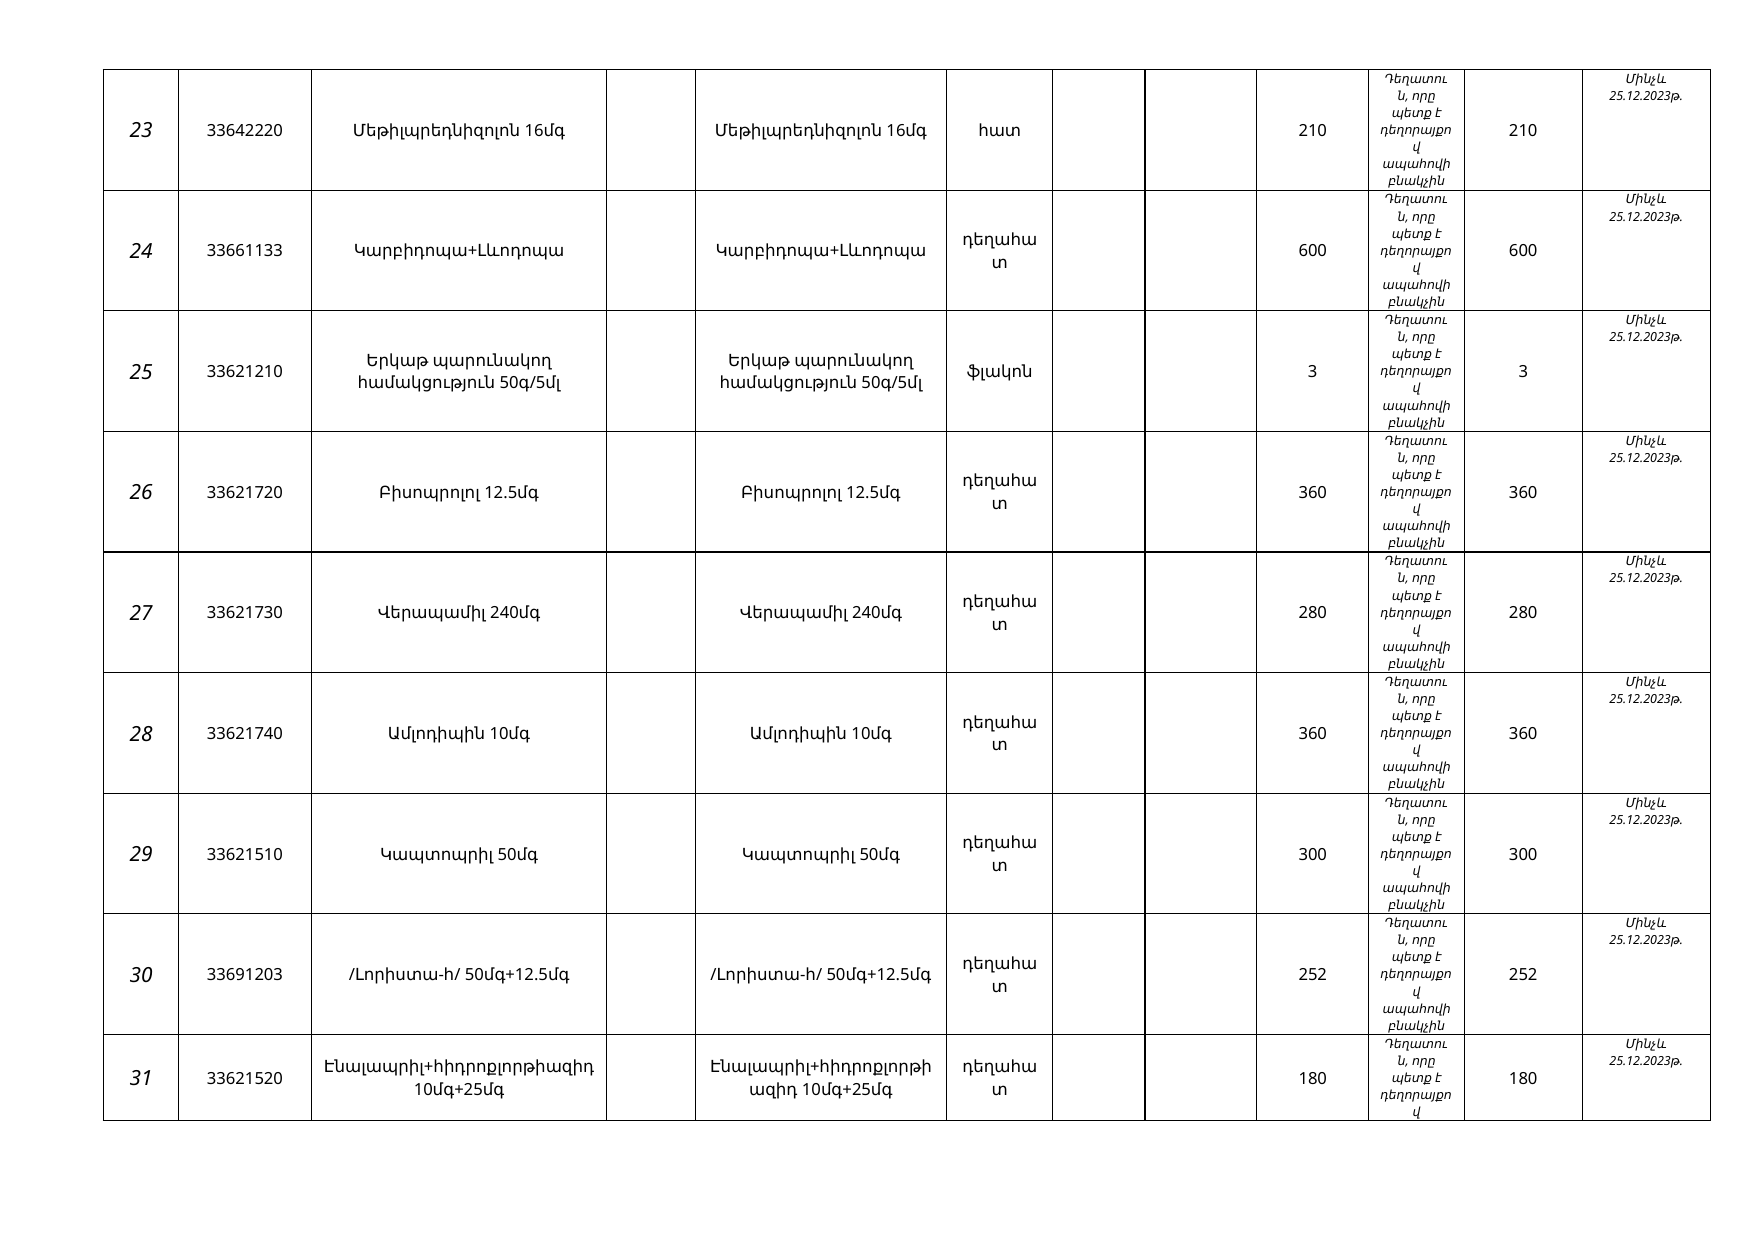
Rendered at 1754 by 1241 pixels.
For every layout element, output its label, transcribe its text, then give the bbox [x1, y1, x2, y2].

table_cell 30 [104, 914, 178, 1034]
table_cell [1146, 311, 1256, 431]
table_cell [1146, 191, 1256, 310]
table_cell Ամլոդիպին 10մգ [696, 673, 946, 793]
table_cell Ամլոդիպին 10մգ [312, 673, 606, 793]
table_cell հատ [947, 70, 1052, 189]
table_cell դեղահատ [947, 1035, 1052, 1120]
table_cell Մեթիլպրեդնիզոլոն 16մգ [696, 70, 946, 189]
table_cell [607, 1035, 695, 1120]
table_cell 27 [104, 553, 178, 672]
table_cell Մեթիլպրեդնիզոլոն 16մգ [312, 70, 606, 189]
table_cell 600 [1465, 191, 1582, 310]
table_cell 3 [1465, 311, 1582, 431]
table_cell Երկաթ պարունակող համակցություն 50գ/5մլ [696, 311, 946, 431]
table_cell [1053, 311, 1144, 431]
table_cell 33621740 [179, 673, 311, 793]
table_cell ֆլակոն [947, 311, 1052, 431]
table_cell 23 [104, 70, 178, 189]
table_cell [1053, 794, 1144, 913]
table_cell [607, 191, 695, 310]
table_cell [1053, 70, 1144, 189]
table_cell Մինչև 25.12.2023թ. [1583, 1035, 1710, 1120]
table_cell 33621520 [179, 1035, 311, 1120]
table_cell Մինչև 25.12.2023թ. [1583, 191, 1710, 310]
table_cell 360 [1465, 432, 1582, 551]
table_cell 180 [1465, 1035, 1582, 1120]
table_cell 252 [1465, 914, 1582, 1034]
table_cell Կարբիդոպա+Լևոդոպա [696, 191, 946, 310]
table_cell Մինչև 25.12.2023թ. [1583, 553, 1710, 672]
table_cell Բիսոպրոլոլ 12.5մգ [312, 432, 606, 551]
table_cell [696, 1035, 946, 1120]
table_cell 33642220 [179, 70, 311, 189]
table_cell [1146, 673, 1256, 793]
table_cell 29 [104, 794, 178, 913]
table_cell Մինչև 25.12.2023թ. [1583, 311, 1710, 431]
table_cell դեղահատ [947, 794, 1052, 913]
table_cell 33621210 [179, 311, 311, 431]
table_cell /Լորիստա-հ/ 50մգ+12.5մգ [696, 914, 946, 1034]
table_cell 31 [104, 1035, 178, 1120]
table_cell [1146, 70, 1256, 189]
table_cell Մինչև 25.12.2023թ. [1583, 70, 1710, 189]
table_cell 300 [1465, 794, 1582, 913]
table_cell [1369, 70, 1464, 189]
table_cell Կարբիդոպա+Լևոդոպա [312, 191, 606, 310]
table_cell [607, 794, 695, 913]
table_cell 360 [1257, 673, 1368, 793]
table_cell [607, 311, 695, 431]
table_cell [1053, 673, 1144, 793]
table_cell Դեղատուն, որը պետք է դեղորայքով ապահովի բնակչին [1369, 794, 1464, 913]
table_cell [607, 432, 695, 551]
table_cell [1053, 432, 1144, 551]
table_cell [1369, 191, 1464, 310]
table_cell 25 [104, 311, 178, 431]
table_cell 280 [1465, 553, 1582, 672]
table_cell դեղահատ [947, 191, 1052, 310]
table_cell դեղահատ [947, 914, 1052, 1034]
table_cell 210 [1257, 70, 1368, 189]
table_cell Վերապամիլ 240մգ [696, 553, 946, 672]
table_cell 33621730 [179, 553, 311, 672]
table_cell դեղահատ [947, 673, 1052, 793]
table_cell /Լորիստա-հ/ 50մգ+12.5մգ [312, 914, 606, 1034]
table_cell 28 [104, 673, 178, 793]
table_cell Երկաթ պարունակող համակցություն 50գ/5մլ [312, 311, 606, 431]
table_cell Մինչև 25.12.2023թ. [1583, 673, 1710, 793]
table_cell 26 [104, 432, 178, 551]
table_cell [312, 1035, 606, 1120]
table_cell [607, 553, 695, 672]
table_cell Կապտոպրիլ 50մգ [696, 794, 946, 913]
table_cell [1369, 1035, 1464, 1120]
table_cell Մինչև 25.12.2023թ. [1583, 794, 1710, 913]
table_cell Դեղատուն, որը պետք է դեղորայքով ապահովի բնակչին [1369, 914, 1464, 1034]
table_cell [607, 70, 695, 189]
table_cell Բիսոպրոլոլ 12.5մգ [696, 432, 946, 551]
table_cell 360 [1465, 673, 1582, 793]
table_cell դեղահատ [947, 553, 1052, 672]
table_cell 3 [1257, 311, 1368, 431]
table_cell Դեղատուն, որը պետք է դեղորայքով ապահովի բնակչին [1369, 311, 1464, 431]
table_cell [607, 914, 695, 1034]
table_cell Վերապամիլ 240մգ [312, 553, 606, 672]
table_cell [1146, 794, 1256, 913]
table_cell [1146, 1035, 1256, 1120]
table_cell [1146, 432, 1256, 551]
table_cell 360 [1257, 432, 1368, 551]
table_cell [1053, 914, 1144, 1034]
table_cell Կապտոպրիլ 50մգ [312, 794, 606, 913]
table_cell [607, 673, 695, 793]
table_cell 252 [1257, 914, 1368, 1034]
table_cell 24 [104, 191, 178, 310]
table_cell Մինչև 25.12.2023թ. [1583, 432, 1710, 551]
table_cell 300 [1257, 794, 1368, 913]
table_cell [1053, 191, 1144, 310]
table_cell 280 [1257, 553, 1368, 672]
table_cell Դեղատուն, որը պետք է դեղորայքով ապահովի բնակչին [1369, 673, 1464, 793]
table_cell 210 [1465, 70, 1582, 189]
table_cell [1146, 914, 1256, 1034]
table_cell դեղահատ [947, 432, 1052, 551]
table_cell 600 [1257, 191, 1368, 310]
table_cell 33691203 [179, 914, 311, 1034]
table_cell Մինչև 25.12.2023թ. [1583, 914, 1710, 1034]
table_cell [1053, 553, 1144, 672]
table_cell Դեղատուն, որը պետք է դեղորայքով ապահովի բնակչին [1369, 553, 1464, 672]
table_cell [1146, 553, 1256, 672]
table_cell 180 [1257, 1035, 1368, 1120]
table_cell [1053, 1035, 1144, 1120]
table_cell 33621510 [179, 794, 311, 913]
table_cell Դեղատուն, որը պետք է դեղորայքով ապահովի բնակչին [1369, 432, 1464, 551]
table_cell 33621720 [179, 432, 311, 551]
table_cell 33661133 [179, 191, 311, 310]
